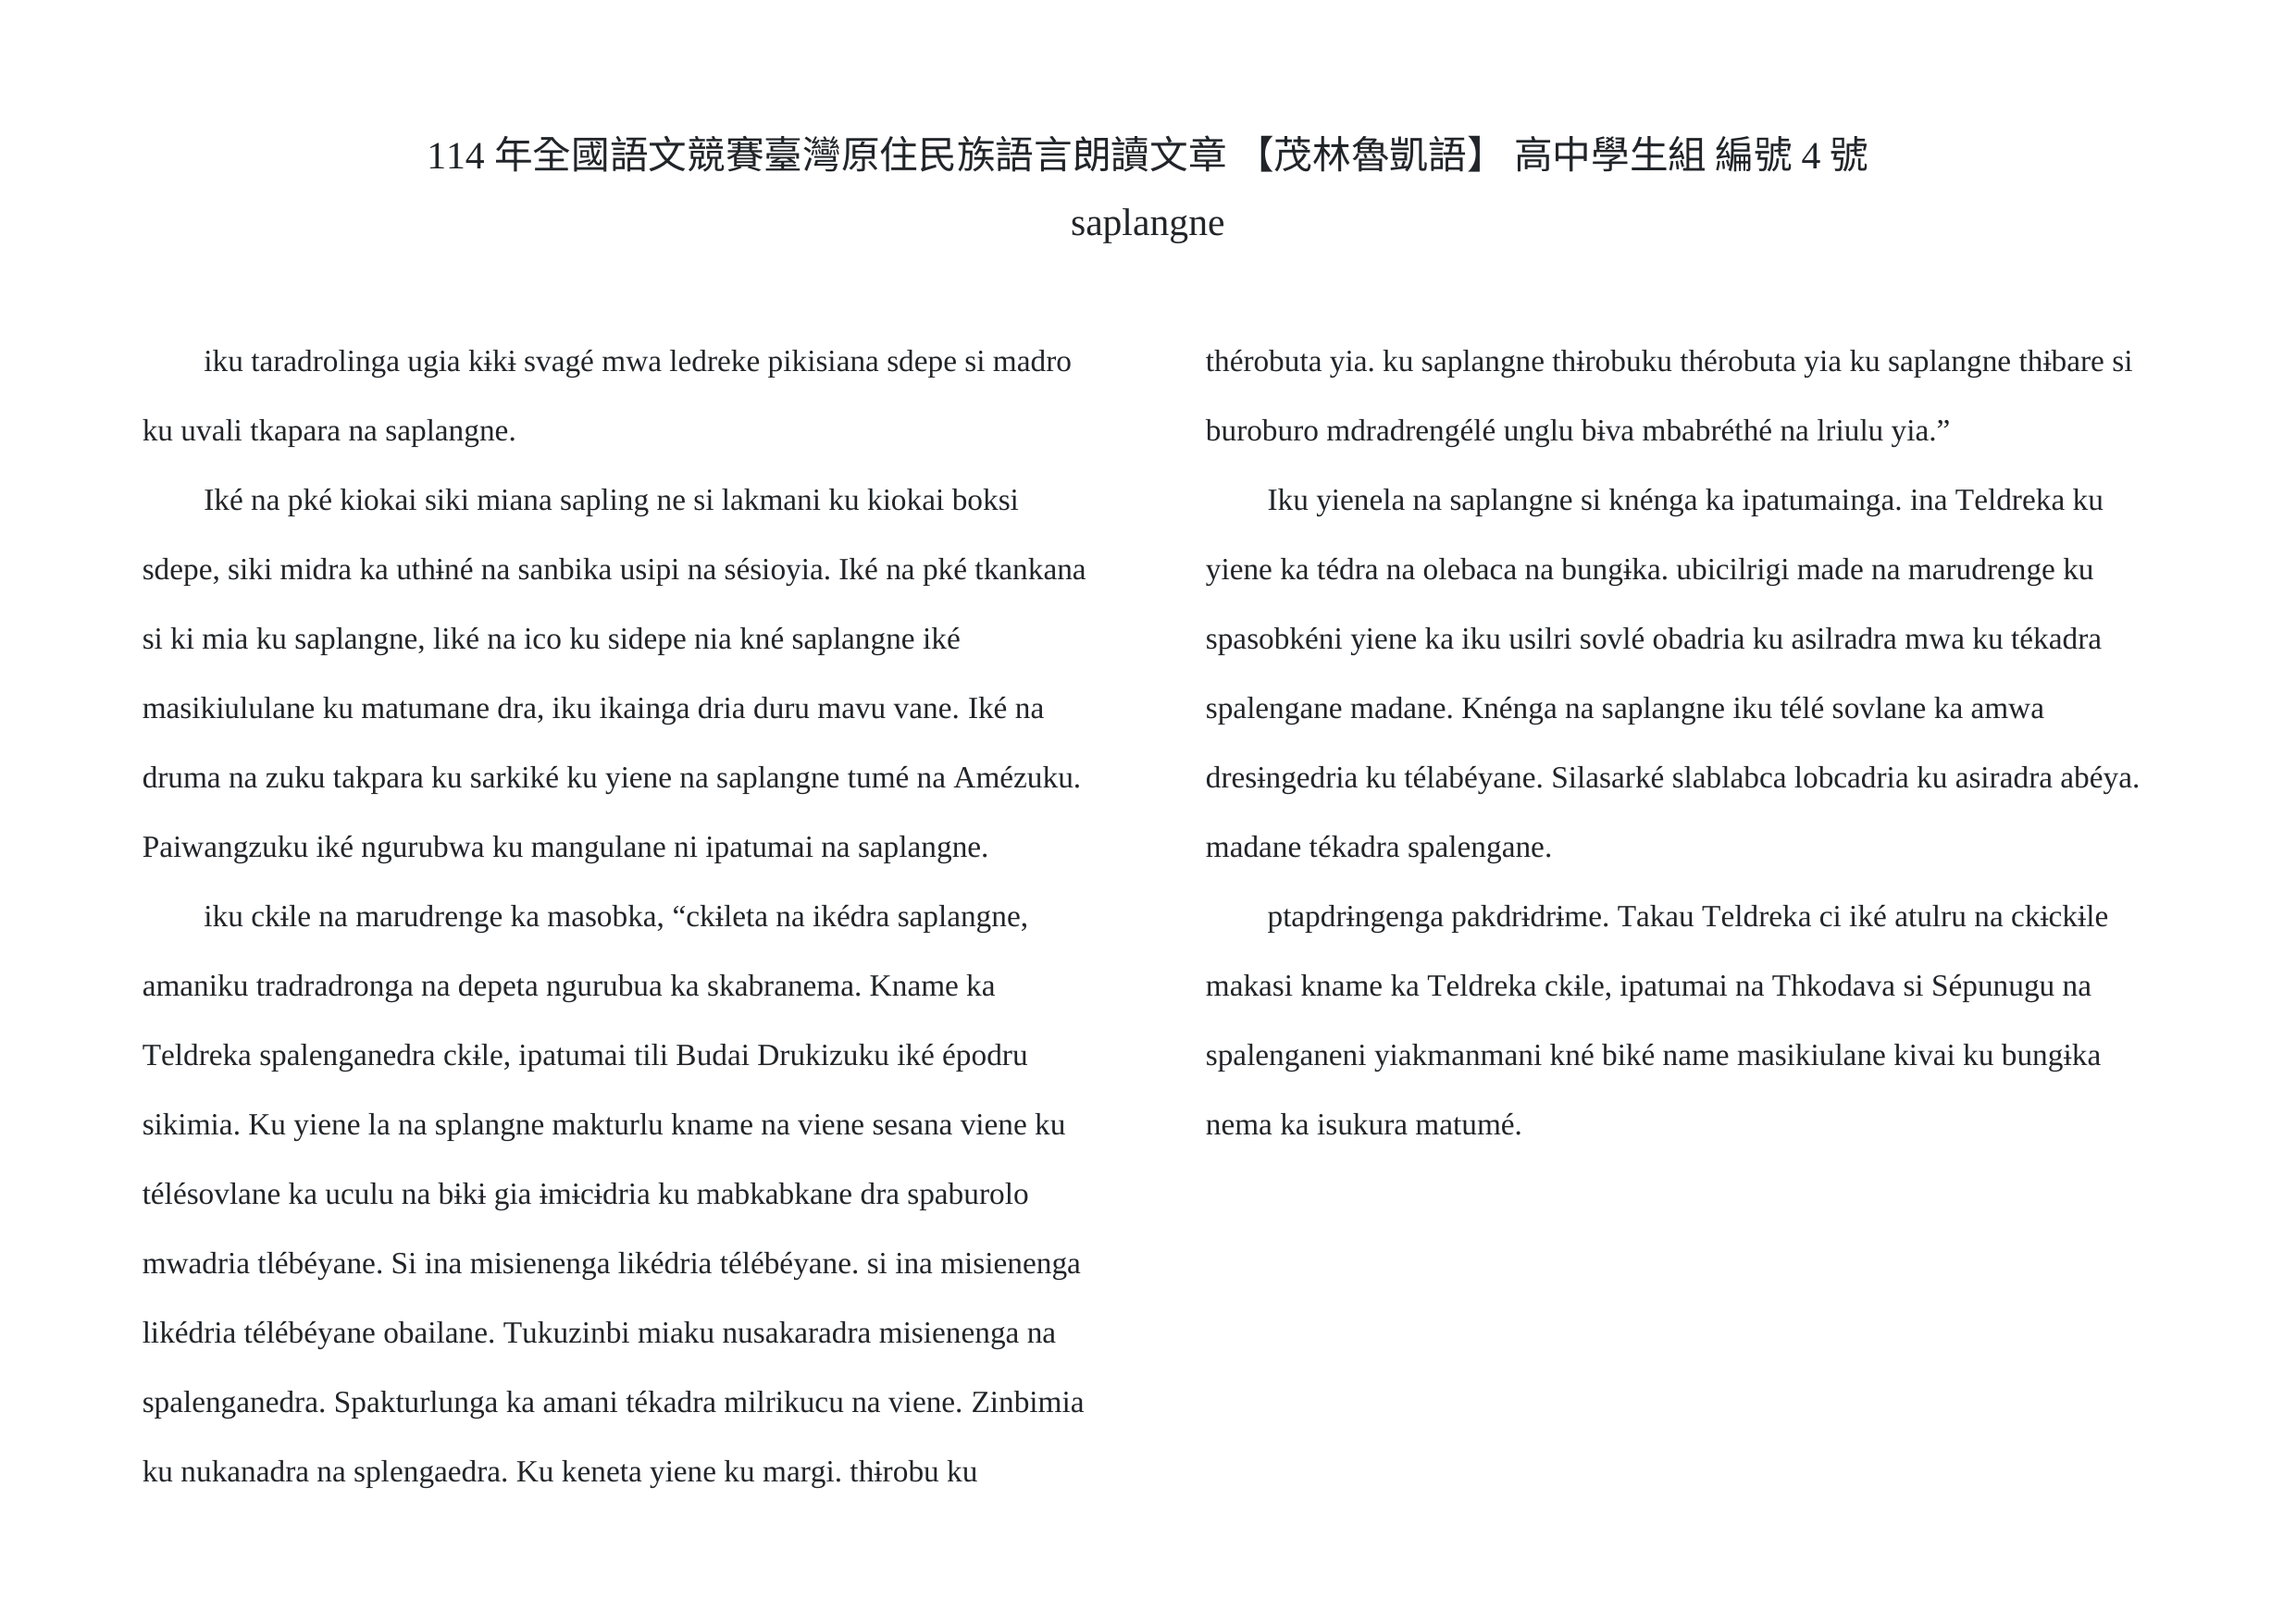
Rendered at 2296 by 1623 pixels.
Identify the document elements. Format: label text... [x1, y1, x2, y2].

text iku ckɨle na marudrenge ka masobka, “ckɨleta na ikédra saplangne, amaniku tradradronga na depeta ngurubua ka skabranema. Kname ka Teldreka spalenganedra ckɨle, ipatumai tili Budai Drukizuku iké épodru sikimia. Ku yiene la na splangne makturlu kname na viene sesana viene ku télésovlane ka uculu na bɨkɨ gia ɨmɨcɨdria ku mabkabkane dra spaburolo mwadria tlébéyane. Si ina misienenga likédria télébéyane. si ina misienenga likédria télébéyane obailane. Tukuzinbi miaku nusakaradra misienenga na spalenganedra. Spakturlunga ka amani tékadra milrikucu na viene. Zinbimia ku nukanadra na splengaedra. Ku keneta yiene ku margi. thɨrobu ku thérobuta yia. ku saplangne thɨrobuku thérobuta yia ku saplangne thɨbare si buroburo mdradrengélé unglu bɨva mbabréthé na lriulu yia.” [1206, 326, 2153, 465]
text saplangne [142, 187, 2153, 256]
text iku taradrolinga ugia kɨkɨ svagé mwa ledreke pikisiana sdepe si madro ku uvali tkapara na saplangne. [142, 326, 1090, 465]
text 114 年全國語文競賽臺灣原住民族語言朗讀文章 【茂林魯凱語】 高中學生組 編號 4 號 [142, 118, 2153, 187]
text Iku yienela na saplangne si knénga ka ipatumainga. ina Teldreka ku yiene ka tédra na olebaca na bungɨka. ubicilrigi made na marudrenge ku spasobkéni yiene ka iku usilri sovlé obadria ku asilradra mwa ku tékadra spalengane madane. Knénga na saplangne iku télé sovlane ka amwa dresɨngedria ku télabéyane. Silasarké slablabca lobcadria ku asiradra abéya. madane tékadra spalengane. [1206, 465, 2153, 881]
text Iké na pké kiokai siki miana sapling ne si lakmani ku kiokai boksi sdepe, siki midra ka uthɨné na sanbika usipi na sésioyia. Iké na pké tkankana si ki mia ku saplangne, liké na ico ku sidepe nia kné saplangne iké masikiululane ku matumane dra, iku ikainga dria duru mavu vane. Iké na druma na zuku takpara ku sarkiké ku yiene na saplangne tumé na Amézuku. Paiwangzuku iké ngurubwa ku mangulane ni ipatumai na saplangne. [142, 465, 1090, 881]
text ptapdrɨngenga pakdrɨdrɨme. Takau Teldreka ci iké atulru na ckɨckɨle makasi kname ka Teldreka ckɨle, ipatumai na Thkodava si Sépunugu na spalenganeni yiakmanmani kné biké name masikiulane kivai ku bungɨka nema ka isukura matumé. [1206, 881, 2153, 1158]
text iku ckɨle na marudrenge ka masobka, “ckɨleta na ikédra saplangne, amaniku tradradronga na depeta ngurubua ka skabranema. Kname ka Teldreka spalenganedra ckɨle, ipatumai tili Budai Drukizuku iké épodru sikimia. Ku yiene la na splangne makturlu kname na viene sesana viene ku télésovlane ka uculu na bɨkɨ gia ɨmɨcɨdria ku mabkabkane dra spaburolo mwadria tlébéyane. Si ina misienenga likédria télébéyane. si ina misienenga likédria télébéyane obailane. Tukuzinbi miaku nusakaradra misienenga na spalenganedra. Spakturlunga ka amani tékadra milrikucu na viene. Zinbimia ku nukanadra na splengaedra. Ku keneta yiene ku margi. thɨrobu ku thérobuta yia. ku saplangne thɨrobuku thérobuta yia ku saplangne thɨbare si buroburo mdradrengélé unglu bɨva mbabréthé na lriulu yia.” [142, 881, 1090, 1505]
